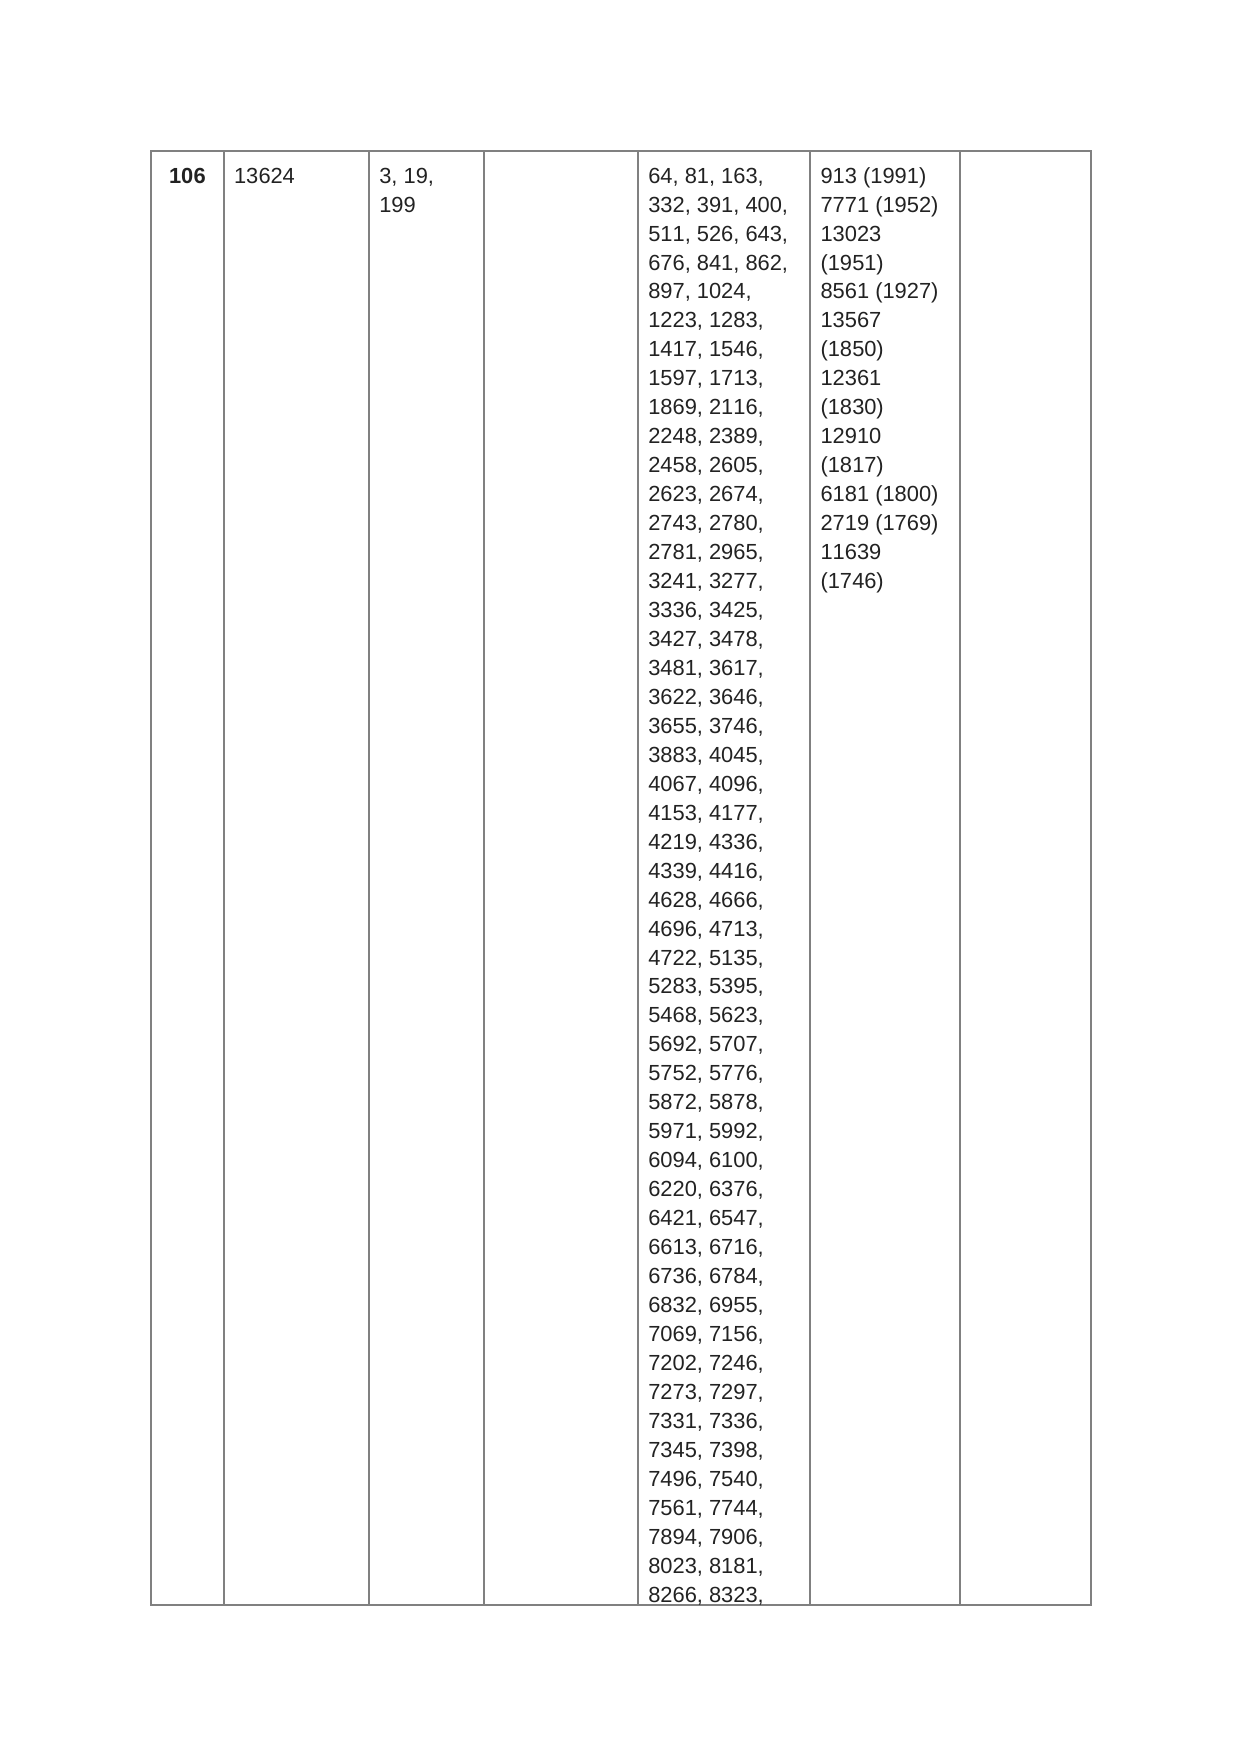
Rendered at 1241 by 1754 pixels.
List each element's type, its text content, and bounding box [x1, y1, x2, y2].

table_cell [485, 152, 637, 1604]
table_cell 106 [152, 152, 223, 1604]
table_cell 3, 19, 199 [370, 152, 483, 1604]
table_cell [961, 152, 1090, 1604]
table_cell 13624 [225, 152, 368, 1604]
table_cell 64, 81, 163, 332, 391, 400, 511, 526, 643, 676, 841, 862, 897, 1024, 1223, 1283, 1417, 1546, 1597, 1713, 1869, 2116, 2248, 2389, 2458, 2605, 2623, 2674, 2743, 2780, 2781, 2965, 3241, 3277, 3336, 3425, 3427, 3478, 3481, 3617, 3622, 3646, 3655, 3746, 3883, 4045, 4067, 4096, 4153, 4177, 4219, 4336, 4339, 4416, 4628, 4666, 4696, 4713, 4722, 5135, 5283, 5395, 5468, 5623, 5692, 5707, 5752, 5776, 5872, 5878, 5971, 5992, 6094, 6100, 6220, 6376, 6421, 6547, 6613, 6716, 6736, 6784, 6832, 6955, 7069, 7156, 7202, 7246, 7273, 7297, 7331, 7336, 7345, 7398, 7496, 7540, 7561, 7744, 7894, 7906, 8023, 8181, 8266, 8323, 8371, 8386, 8428, 8521, 8572, 8586, 8637, 8779, 8788, 8861, 8950, 8956, 8962, 8975, 9031, 9096, 9190, 9294, 9415, 9469, 9634, 9736, 9787, 9796, 9808, 9859, 9877, 9973, 10033, 10072, 10117, 10166, 10186, 10271, 10273, 10446, 10627, 10646, 10651, 10660, 10699, 10876, 10894, 11173, 11278, 11299, 11426, 11506, 11833, 11884, 11901, 12066, 12090, 12145, 12352, 12490, 12627, 12851, 12856, 12916, 12970, 12991, 13162, 13174, 13366, 13374, 13378, 13387, 13497, 13516, 13528, 13543 (all at n=2K) [639, 152, 809, 1604]
table_cell 913 (1991) 7771 (1952) 13023 (1951) 8561 (1927) 13567 (1850) 12361 (1830) 12910 (1817) 6181 (1800) 2719 (1769) 11639 (1746) [811, 152, 959, 1604]
